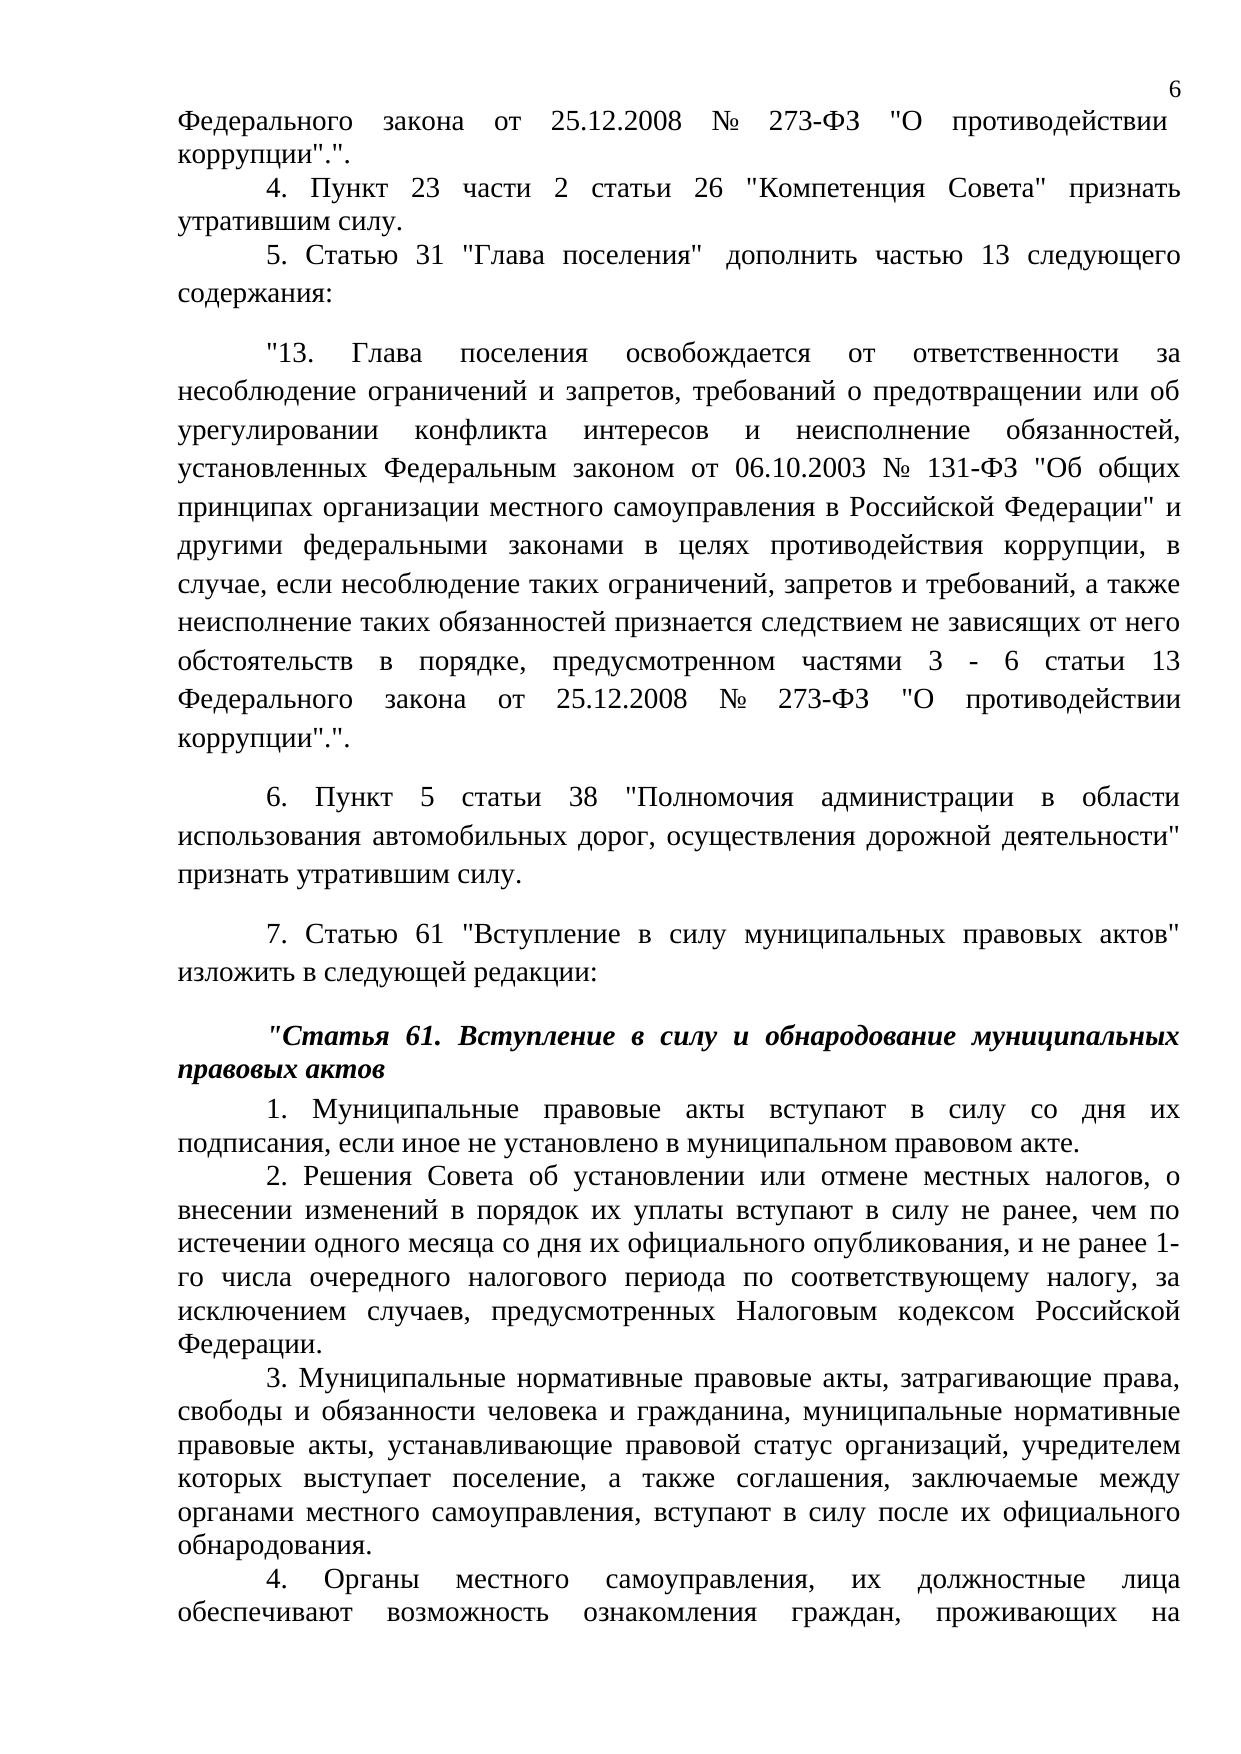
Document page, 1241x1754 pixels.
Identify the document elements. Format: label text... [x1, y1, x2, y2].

text 2. Решения Совета об установлении или отмене местных налогов, о внесении изменений в порядок их уплаты вступают в силу не ранее, чем по истечении одного месяца со дня их официального опубликования, и не ранее 1-го числа очередного налогового периода по соответствующему налогу, за исключением случаев, предусмотренных Налоговым кодексом Российской Федерации. [177, 1158, 1181, 1360]
text 6. Пункт 5 статьи 38 "Полномочия администрации в области использования автомобильных дорог, осуществления дорожной деятельности" признать утратившим силу. [177, 779, 1181, 890]
text 7. Статью 61 "Вступление в силу муниципальных правовых актов" изложить в следующей редакции: [177, 916, 1181, 988]
text 1. Муниципальные правовые акты вступают в силу со дня их подписания, если иное не установлено в муниципальном правовом акте. [177, 1091, 1181, 1158]
text "13. Глава поселения освобождается от ответственности за несоблюдение ограничений и запретов, требований о предотвращении или об урегулировании конфликта интересов и неисполнение обязанностей, установленных Федеральным законом от 06.10.2003 № 131-ФЗ "Об общих принципах организации местного самоуправления в Российской Федерации" и другими федеральными законами в целях противодействия коррупции, в случае, если несоблюдение таких ограничений, запретов и требований, а также неисполнение таких обязанностей признается следствием не зависящих от него обстоятельств в порядке, предусмотренном частями 3 - 6 статьи 13 Федерального закона от 25.12.2008 № 273-ФЗ "О противодействии коррупции".". [177, 335, 1181, 754]
text 5. Статью 31 "Глава поселения" дополнить частью 13 следующего содержания: [177, 237, 1181, 309]
text 3. Муниципальные нормативные правовые акты, затрагивающие права, свободы и обязанности человека и гражданина, муниципальные нормативные правовые акты, устанавливающие правовой статус организаций, учредителем которых выступает поселение, а также соглашения, заключаемые между органами местного самоуправления, вступают в силу после их официального обнародования. [177, 1360, 1181, 1561]
text 4. Пункт 23 части 2 статьи 26 "Компетенция Совета" признать утратившим силу. [177, 170, 1181, 237]
subtitle "Статья 61. Вступление в силу и обнародование муниципальных правовых актов [177, 1018, 1181, 1085]
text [177, 1561, 1181, 1628]
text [177, 103, 1181, 170]
